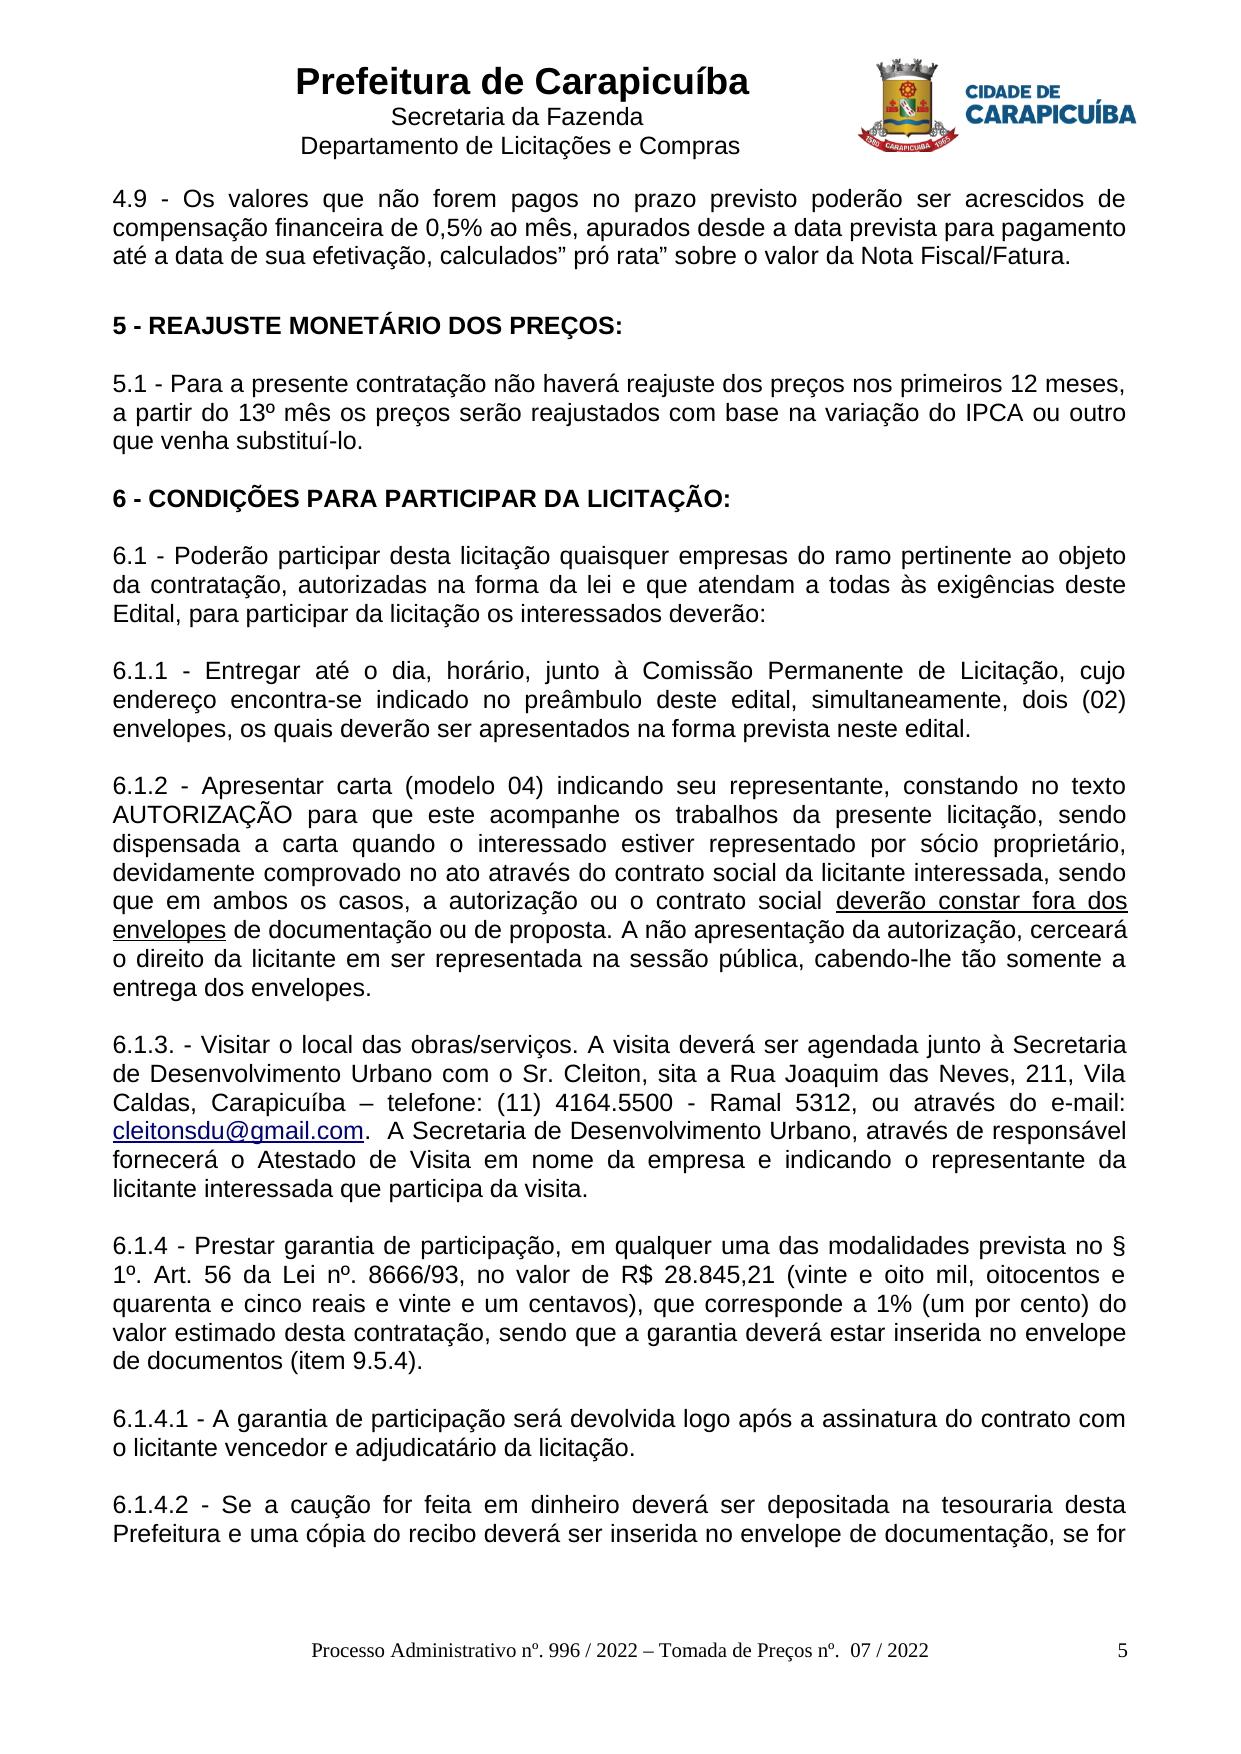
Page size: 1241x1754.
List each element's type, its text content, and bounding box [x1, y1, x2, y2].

text 4.9 - Os valores que não forem pagos no prazo previsto poderão ser acrescidos de compensação financeira de 0,5% ao mês, apurados desde a data prevista para pagamento até a data de sua efetivação, calculados” pró rata” sobre o valor da Nota Fiscal/Fatura. [112, 184, 1128, 270]
text 6.1.4.1 - A garantia de participação será devolvida logo após a assinatura do contrato com o licitante vencedor e adjudicatário da licitação. [112, 1404, 1128, 1461]
text 5.1 - Para a presente contratação não haverá reajuste dos preços nos primeiros 12 meses, a partir do 13º mês os preços serão reajustados com base na variação do IPCA ou outro que venha substituí-lo. [112, 369, 1128, 455]
text 6.1.1 - Entregar até o dia, horário, junto à Comissão Permanente de Licitação, cujo endereço encontra-se indicado no preâmbulo deste edital, simultaneamente, dois (02) envelopes, os quais deverão ser apresentados na forma prevista neste edital. [112, 656, 1128, 742]
text 6 - CONDIÇÕES PARA PARTICIPAR DA LICITAÇÃO: [112, 484, 1128, 512]
picture [857, 57, 1139, 152]
text 6.1 - Poderão participar desta licitação quaisquer empresas do ramo pertinente ao objeto da contratação, autorizadas na forma da lei e que atendam a todas às exigências deste Edital, para participar da licitação os interessados deverão: [112, 541, 1128, 627]
text 6.1.3. - Visitar o local das obras/serviços. A visita deverá ser agendada junto à Secretaria de Desenvolvimento Urbano com o Sr. Cleiton, sita a Rua Joaquim das Neves, 211, Vila Caldas, Carapicuíba – telefone: (11) 4164.5500 - Ramal 5312, ou através do e-mail: cleitonsdu@gmail.com. A Secretaria de Desenvolvimento Urbano, através de responsável fornecerá o Atestado de Visita em nome da empresa e indicando o representante da licitante interessada que participa da visita. [112, 1030, 1128, 1202]
text 6.1.2 - Apresentar carta (modelo 04) indicando seu representante, constando no texto AUTORIZAÇÃO para que este acompanhe os trabalhos da presente licitação, sendo dispensada a carta quando o interessado estiver representado por sócio proprietário, devidamente comprovado no ato através do contrato social da licitante interessada, sendo que em ambos os casos, a autorização ou o contrato social deverão constar fora dos envelopes de documentação ou de proposta. A não apresentação da autorização, cerceará o direito da licitante em ser representada na sessão pública, cabendo-lhe tão somente a entrega dos envelopes. [112, 771, 1128, 1001]
text 6.1.4 - Prestar garantia de participação, em qualquer uma das modalidades prevista no § 1º. Art. 56 da Lei nº. 8666/93, no valor de R$ 28.845,21 (vinte e oito mil, oitocentos e quarenta e cinco reais e vinte e um centavos), que corresponde a 1% (um por cento) do valor estimado desta contratação, sendo que a garantia deverá estar inserida no envelope de documentos (item 9.5.4). [112, 1231, 1128, 1375]
text 5 - REAJUSTE MONETÁRIO DOS PREÇOS: [112, 311, 1128, 340]
